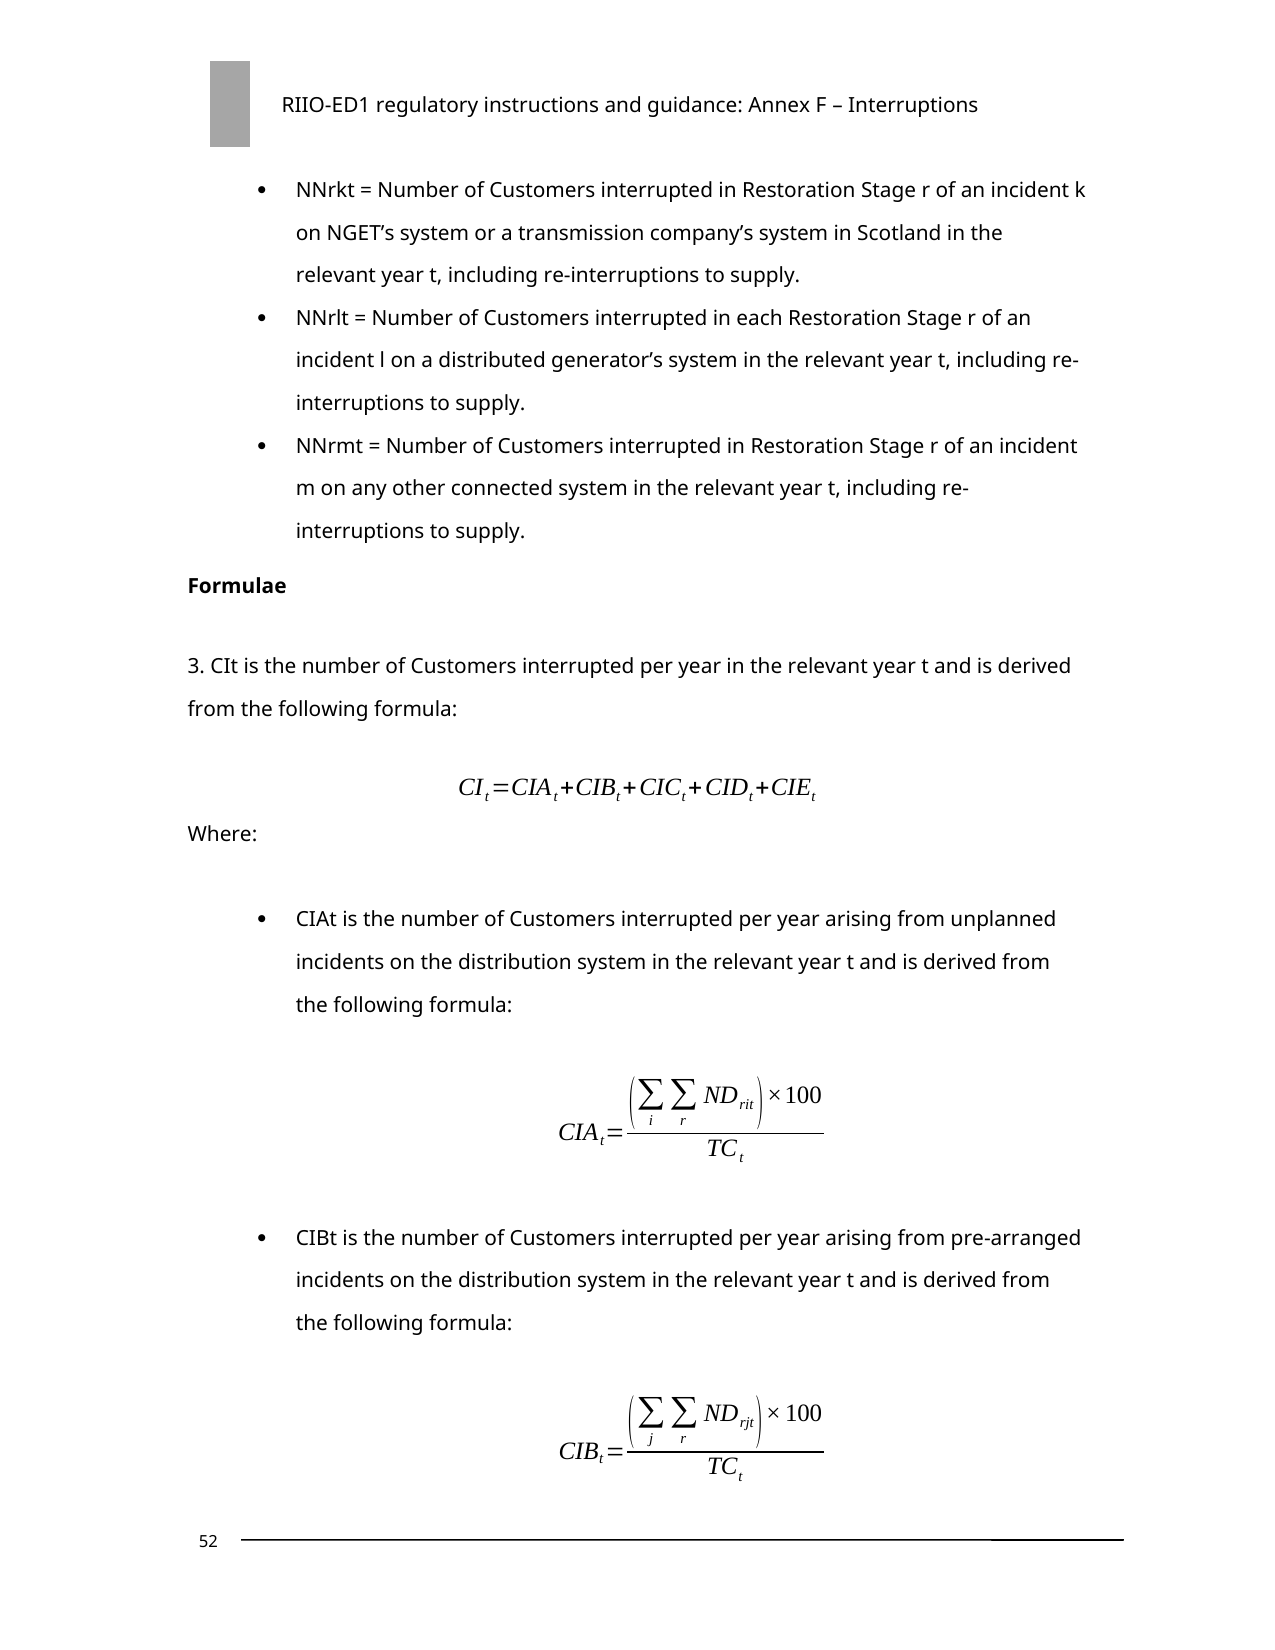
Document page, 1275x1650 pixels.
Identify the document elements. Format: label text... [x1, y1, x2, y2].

text CIBt is the number of Customers interrupted per year arising from pre-arranged incidents on the distribution system in the relevant year t and is derived from the following formula: [258, 1223, 1088, 1337]
text CIt is the number of Customers interrupted per year in the relevant year t and is derived from the following formula: [187, 651, 1088, 722]
subtitle Formulae [187, 571, 1088, 599]
text NNrmt = Number of Customers interrupted in Restoration Stage r of an incident m on any other connected system in the relevant year t, including re-interruptions to supply. [258, 431, 1088, 544]
text Where: [187, 819, 1088, 848]
text NNrlt = Number of Customers interrupted in each Restoration Stage r of an incident l on a distributed generator’s system in the relevant year t, including re-interruptions to supply. [258, 303, 1088, 417]
text NNrkt = Number of Customers interrupted in Restoration Stage r of an incident k on NGET’s system or a transmission company’s system in Scotland in the relevant year t, including re-interruptions to supply. [258, 175, 1088, 289]
text CIAt is the number of Customers interrupted per year arising from unplanned incidents on the distribution system in the relevant year t and is derived from the following formula: [258, 904, 1088, 1018]
